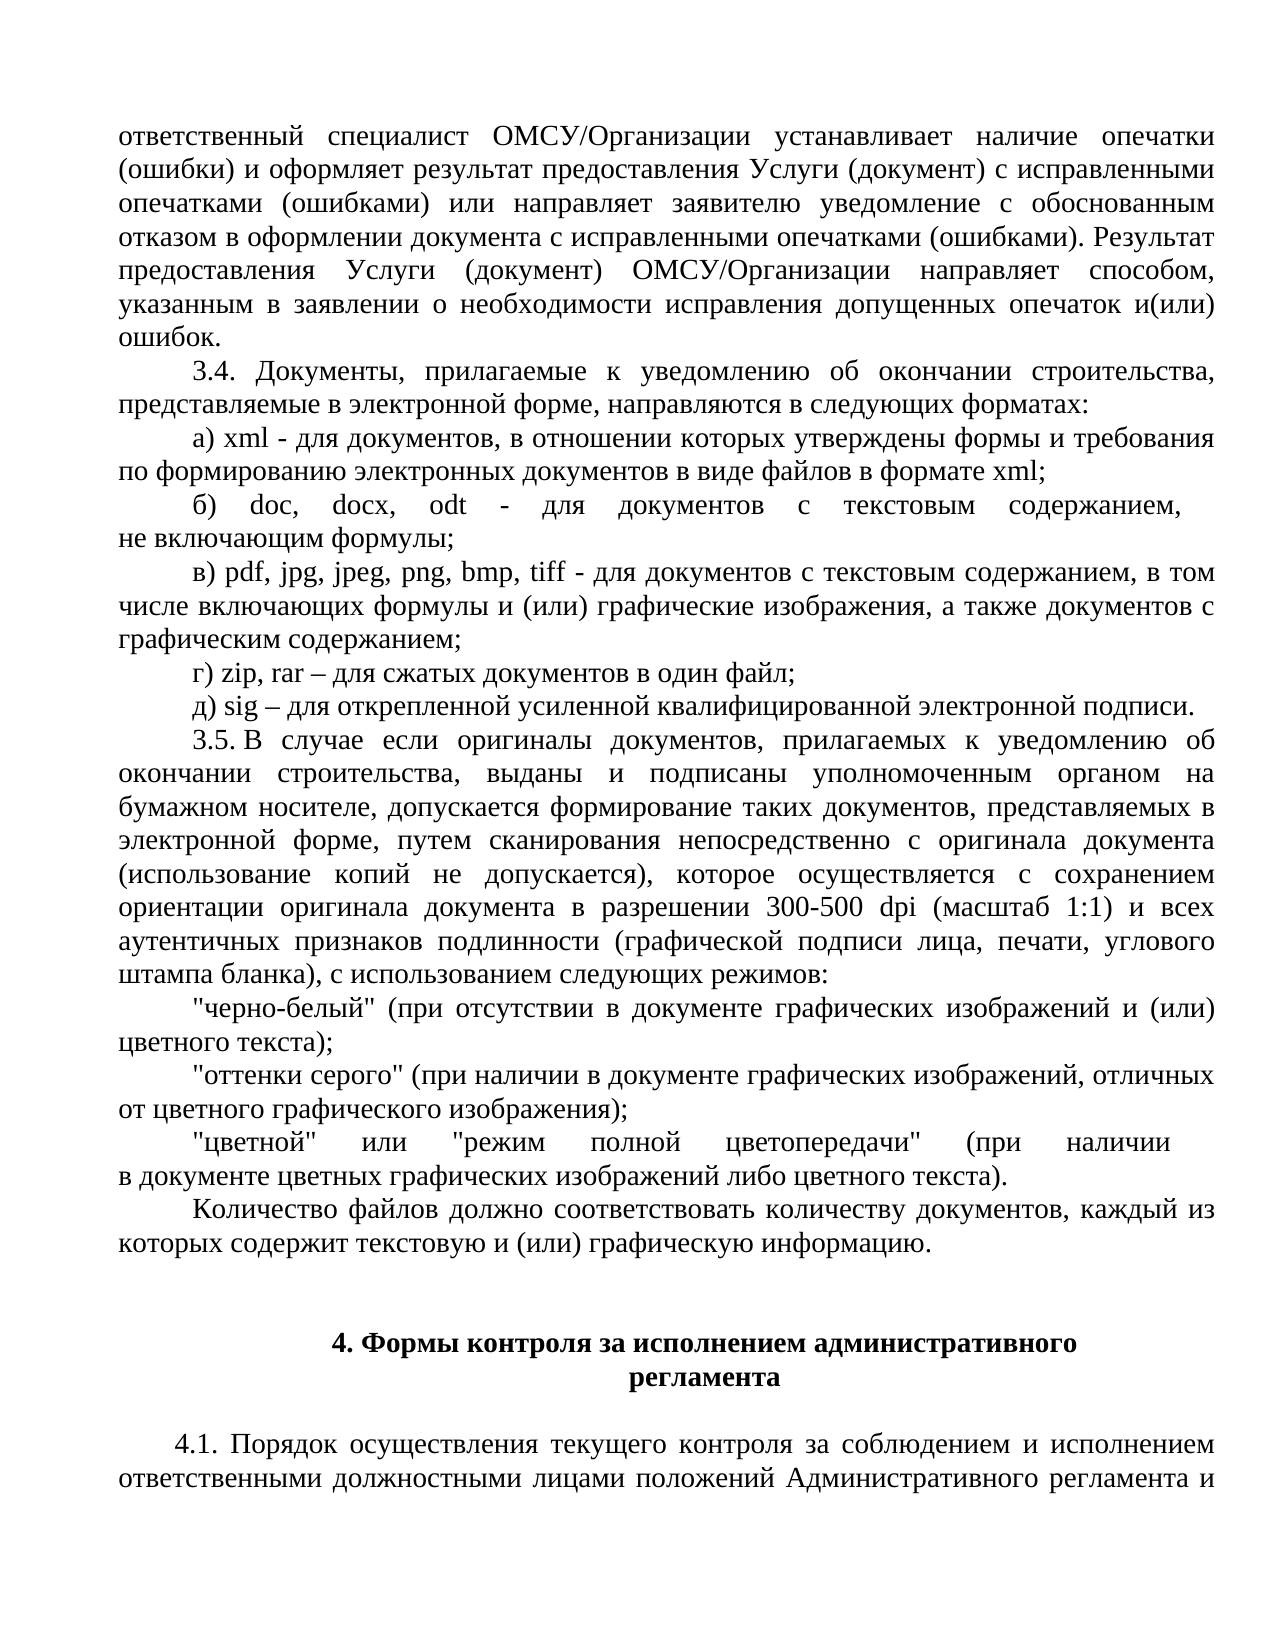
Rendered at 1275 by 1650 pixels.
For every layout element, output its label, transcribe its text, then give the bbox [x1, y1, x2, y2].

text 4. Формы контроля за исполнением административного [118, 1326, 1216, 1359]
text регламента [118, 1359, 1216, 1393]
text г) zip, rar – для сжатых документов в один файл; [118, 655, 1216, 688]
text в) pdf, jpg, jpeg, png, bmp, tiff - для документов с текстовым содержанием, в том числе включающих формулы и (или) графические изображения, а также документов с графическим содержанием; [118, 554, 1216, 655]
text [118, 118, 1216, 353]
text 3.5. В случае если оригиналы документов, прилагаемых к уведомлению об окончании строительства, выданы и подписаны уполномоченным органом на бумажном носителе, допускается формирование таких документов, представляемых в электронной форме, путем сканирования непосредственно с оригинала документа (использование копий не допускается), которое осуществляется с сохранением ориентации оригинала документа в разрешении 300-500 dpi (масштаб 1:1) и всех аутентичных признаков подлинности (графической подписи лица, печати, углового штампа бланка), с использованием следующих режимов: [118, 722, 1216, 990]
text а) xml - для документов, в отношении которых утверждены формы и требования по формированию электронных документов в виде файлов в формате xml; [118, 420, 1216, 487]
text д) sig – для открепленной усиленной квалифицированной электронной подписи. [118, 688, 1216, 722]
text 3.4. Документы, прилагаемые к уведомлению об окончании строительства, представляемые в электронной форме, направляются в следующих форматах: [118, 353, 1216, 420]
text "цветной" или "режим полной цветопередачи" (при наличии в документе цветных графических изображений либо цветного текста). [118, 1124, 1216, 1191]
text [118, 1426, 1216, 1493]
text "черно-белый" (при отсутствии в документе графических изображений и (или) цветного текста); [118, 990, 1216, 1057]
text Количество файлов должно соответствовать количеству документов, каждый из которых содержит текстовую и (или) графическую информацию. [118, 1191, 1216, 1258]
text б) doc, docx, odt - для документов с текстовым содержанием, не включающим формулы; [118, 487, 1216, 554]
text "оттенки серого" (при наличии в документе графических изображений, отличных от цветного графического изображения); [118, 1057, 1216, 1124]
